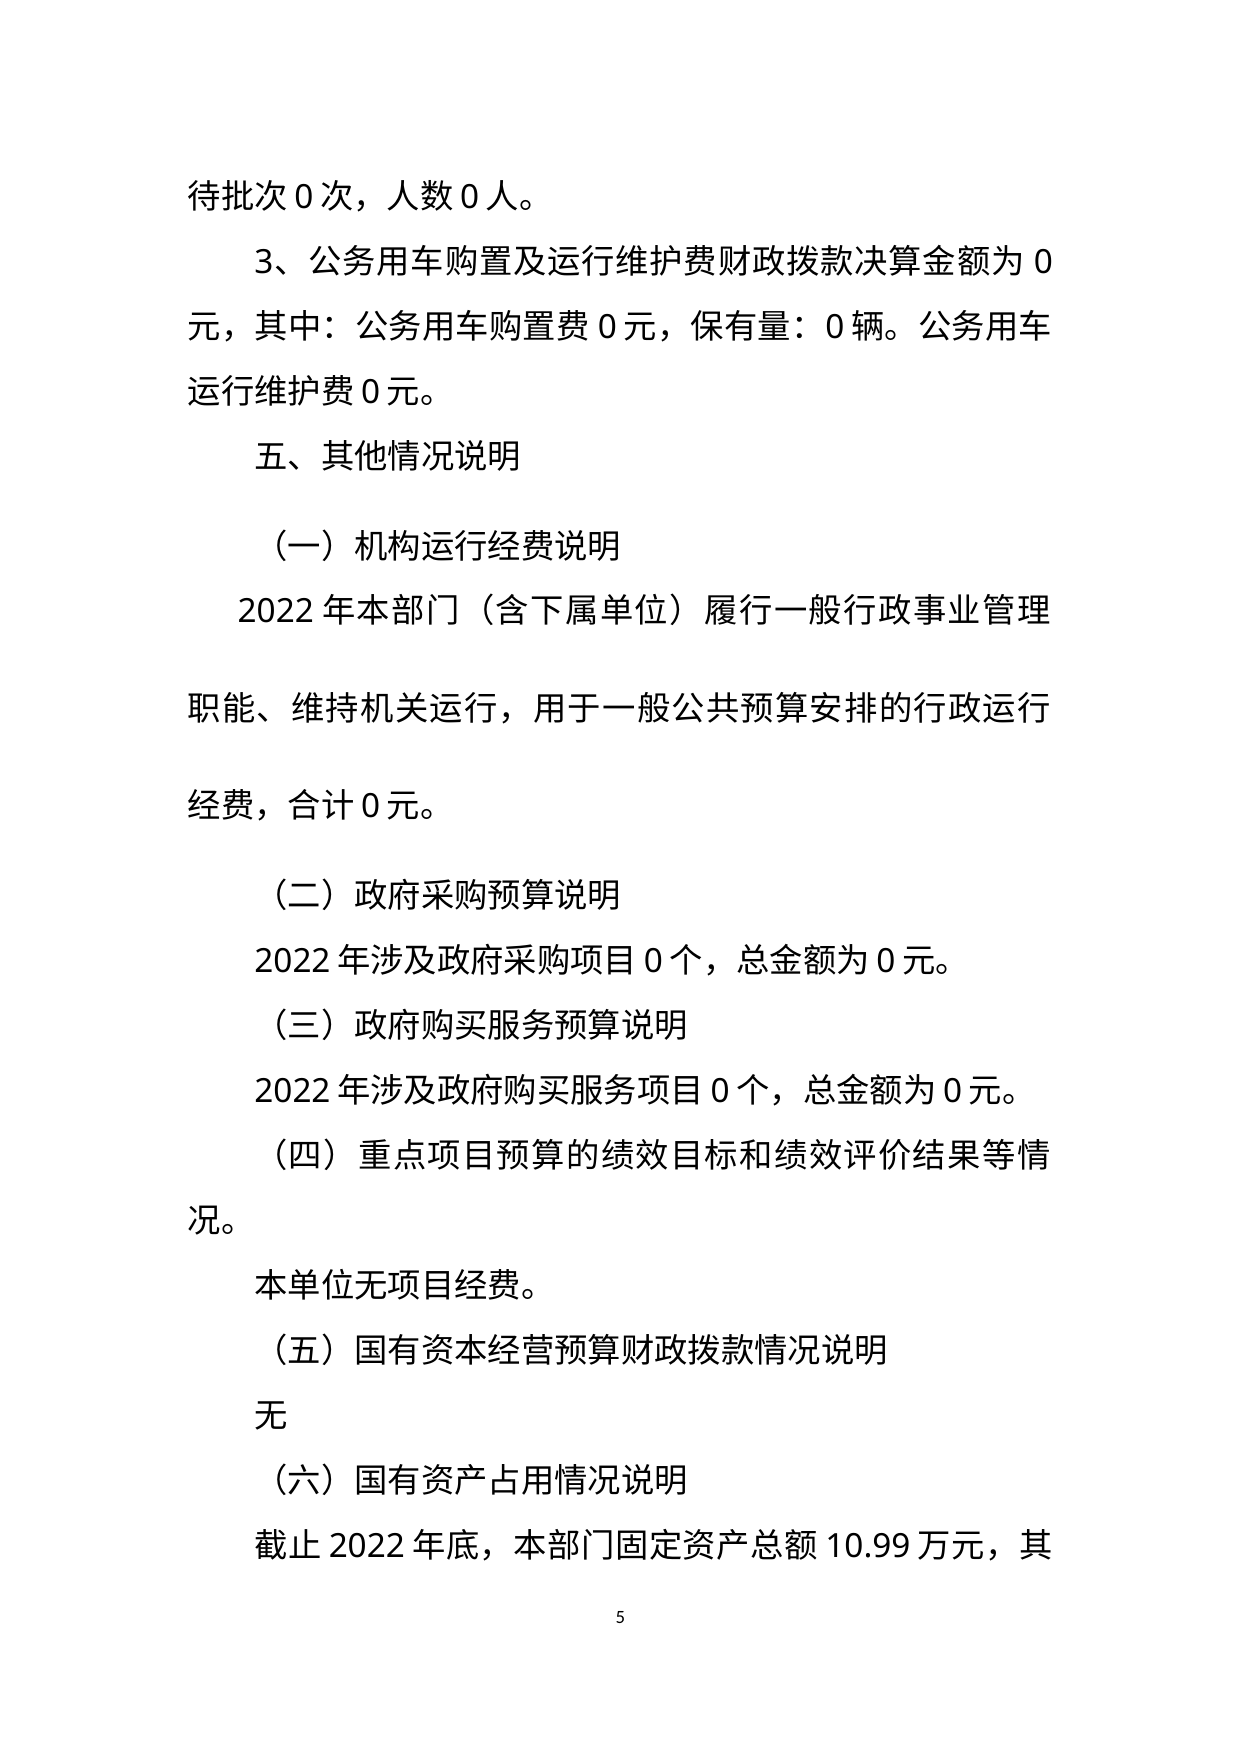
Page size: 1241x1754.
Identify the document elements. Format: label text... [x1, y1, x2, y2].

text 2022年本部门（含下属单位）履行一般行政事业管理职能、维持机关运行，用于一般公共预算安排的行政运行经费，合计0元。 [187, 576, 1053, 836]
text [187, 162, 1053, 227]
text （五）国有资本经营预算财政拨款情况说明 [187, 1315, 1053, 1380]
text （二）政府采购预算说明 [187, 860, 1053, 925]
text （一）机构运行经费说明 [187, 511, 1053, 576]
text 3、公务用车购置及运行维护费财政拨款决算金额为0元，其中：公务用车购置费0元，保有量：0辆。公务用车运行维护费0元。 [187, 227, 1053, 422]
text 2022年涉及政府购买服务项目0个，总金额为0元。 [187, 1055, 1053, 1120]
text 无 [187, 1380, 1053, 1445]
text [187, 1510, 1053, 1575]
text 2022年涉及政府采购项目0个，总金额为0元。 [187, 925, 1053, 990]
text （三）政府购买服务预算说明 [187, 990, 1053, 1055]
list （四）重点项目预算的绩效目标和绩效评价结果等情况。 [187, 1120, 1053, 1250]
text （六）国有资产占用情况说明 [187, 1445, 1053, 1510]
list 本单位无项目经费。 [187, 1250, 1053, 1315]
text 五、其他情况说明 [254, 422, 1053, 487]
